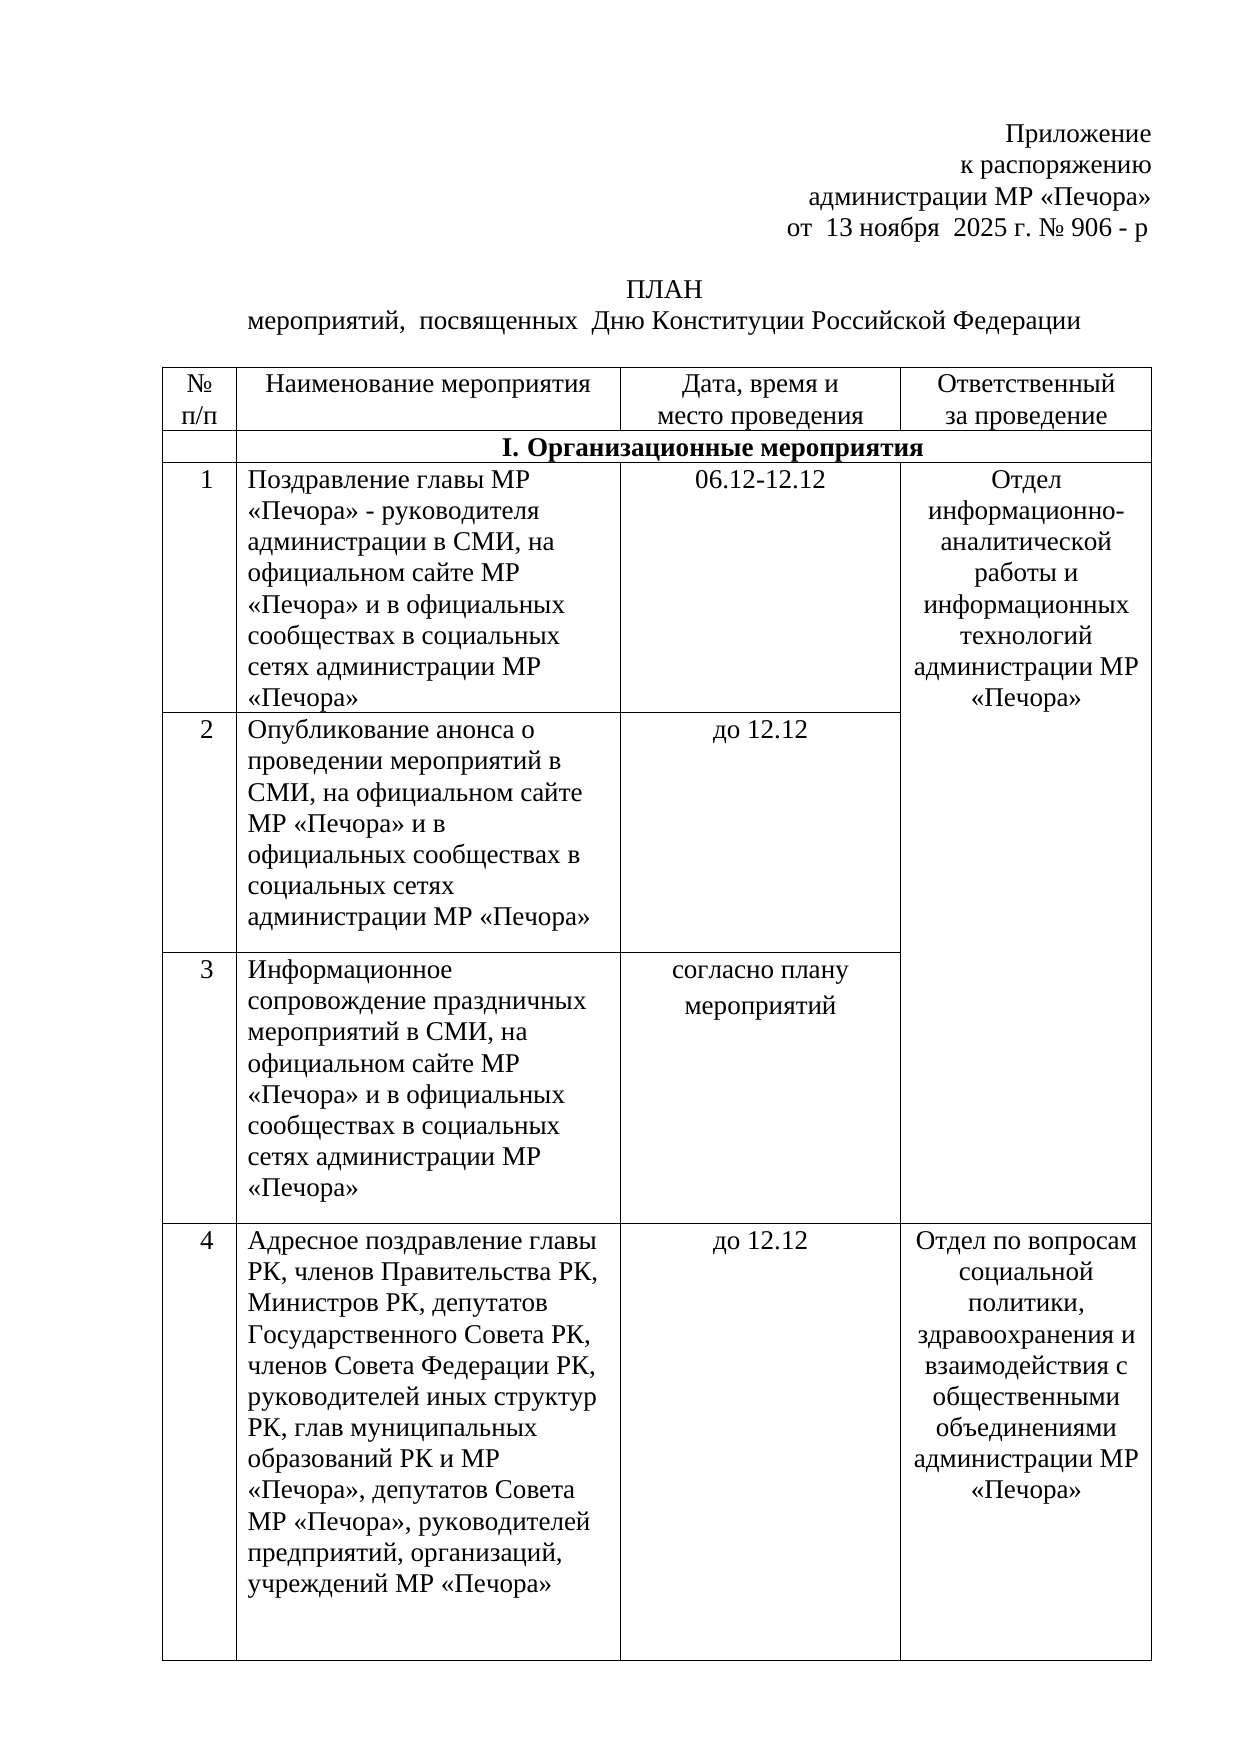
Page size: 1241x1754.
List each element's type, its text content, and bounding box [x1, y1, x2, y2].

table_cell Отдел по вопросам социальной политики, здравоохранения и взаимодействия с общественными объединениями администрации МР «Печора» [901, 1224, 1151, 1660]
table_cell 06.12-12.12 [621, 463, 900, 712]
table_cell [163, 431, 236, 462]
text мероприятий, посвященных Дню Конституции Российской Федерации [177, 304, 1152, 335]
table_cell согласно плану мероприятий [621, 953, 900, 1223]
table_cell Поздравление главы МР «Печора» - руководителя администрации в СМИ, на официальном сайте МР «Печора» и в официальных сообществах в социальных сетях администрации МР «Печора» [237, 463, 620, 712]
table_cell до 12.12 [621, 1224, 900, 1660]
text от 13 ноября 2025 г. № 906 - р [177, 211, 1152, 242]
text администрации МР «Печора» [177, 180, 1152, 211]
table_cell до 12.12 [621, 713, 900, 952]
table_cell 1 [163, 463, 236, 712]
table_cell 4 [163, 1224, 236, 1660]
table_cell Информационное сопровождение праздничных мероприятий в СМИ, на официальном сайте МР «Печора» и в официальных сообществах в социальных сетях администрации МР «Печора» [237, 953, 620, 1223]
table_cell Организационные мероприятия [237, 431, 1151, 462]
table_cell 3 [163, 953, 236, 1223]
table_header Ответственный за проведение [901, 368, 1151, 430]
table_header Дата, время и место проведения [621, 368, 900, 430]
table_cell Отдел информационно-аналитической работы и информационных технологий администрации МР «Печора» [901, 463, 1151, 1223]
text к распоряжению [177, 148, 1152, 180]
text ПЛАН [177, 273, 1152, 304]
table_header Наименование мероприятия [237, 368, 620, 430]
table_cell 2 [163, 713, 236, 952]
table_header № п/п [163, 368, 236, 430]
table_cell Опубликование анонса о проведении мероприятий в СМИ, на официальном сайте МР «Печора» и в официальных сообществах в социальных сетях администрации МР «Печора» [237, 713, 620, 952]
text Приложение [177, 117, 1152, 148]
